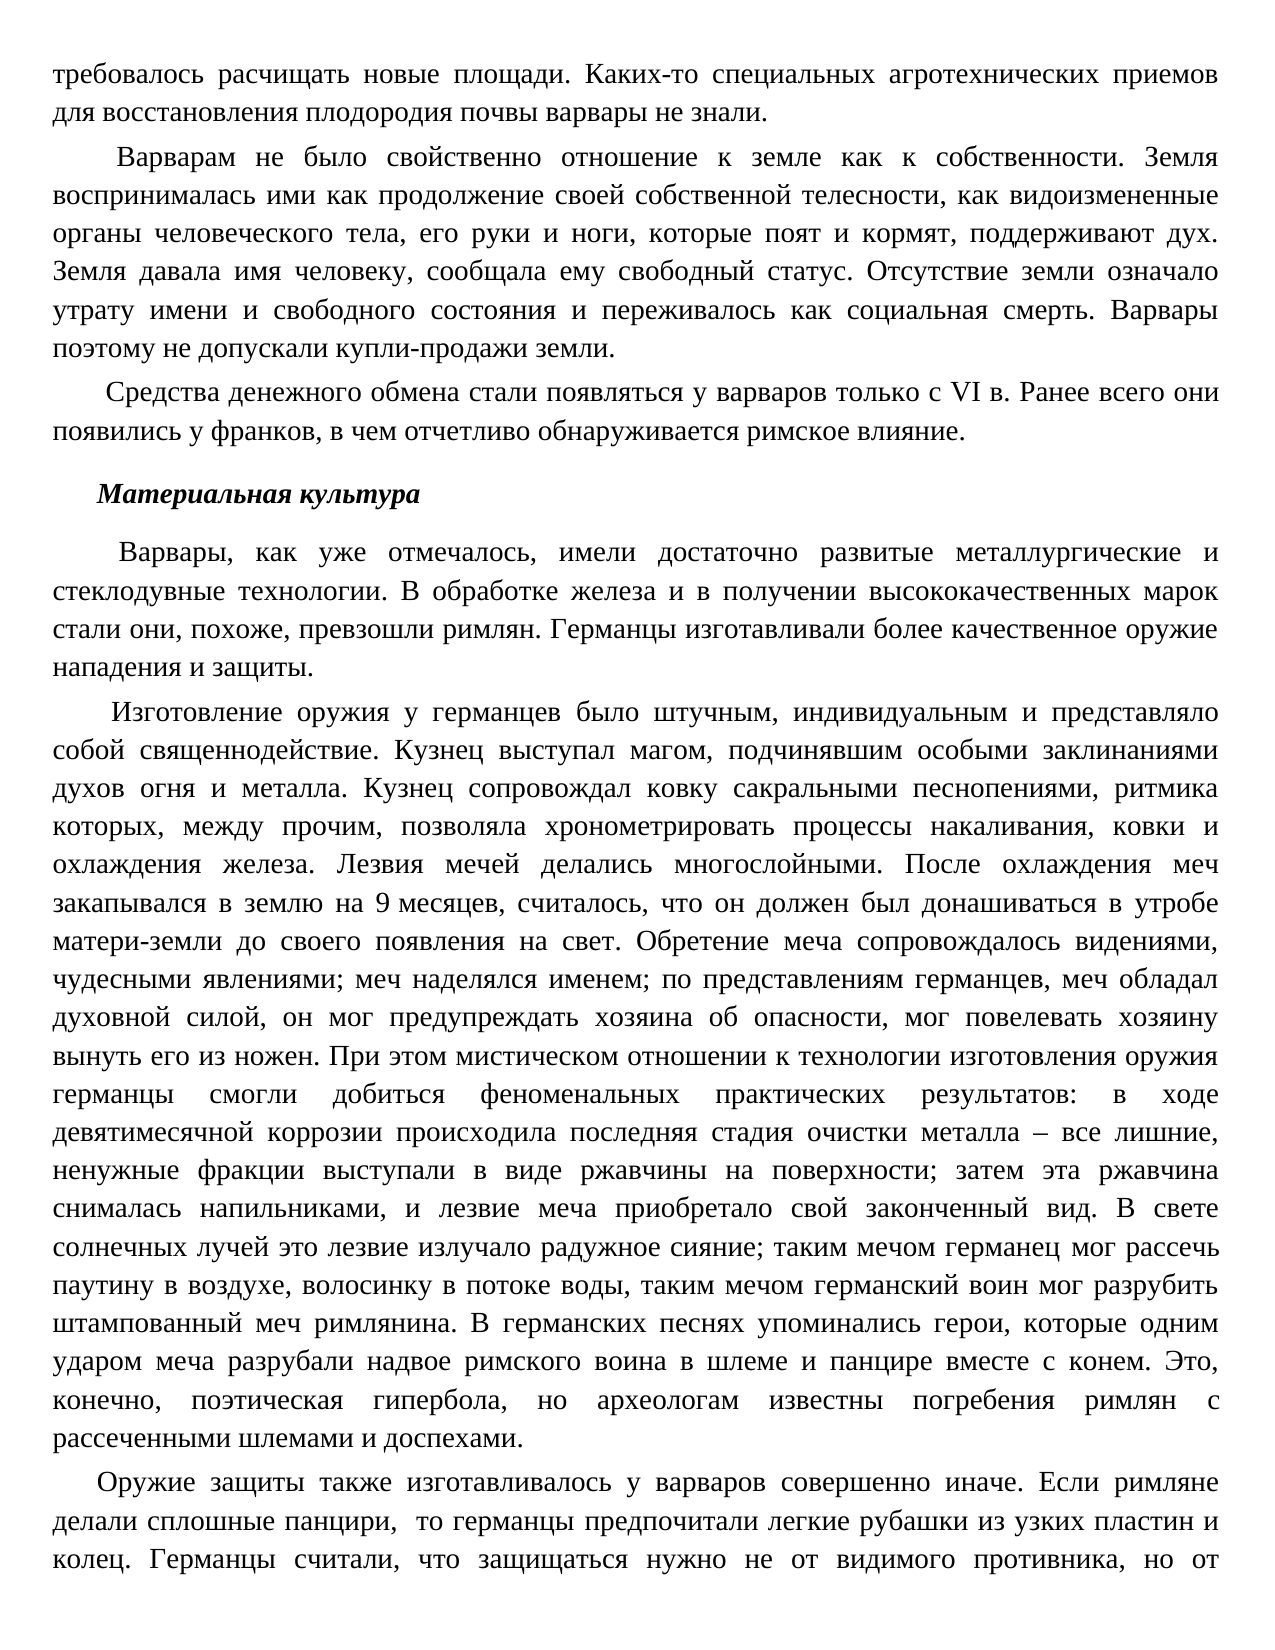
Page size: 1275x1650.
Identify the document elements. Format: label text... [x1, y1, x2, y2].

text Материальная культура [97, 476, 1237, 509]
text Средства денежного обмена стали появляться у варваров только с VI в. Ранее всего они появились у франков, в чем отчетливо обнаруживается римское влияние. [52, 374, 1220, 451]
text Варвары, как уже отмечалось, имели достаточно развитые металлургические и стеклодувные технологии. В обработке железа и в получении высококачественных марок стали они, похоже, превзошли римлян. Германцы изготавливали более качественное оружие нападения и защиты. [52, 534, 1220, 687]
text Изготовление оружия у германцев было штучным, индивидуальным и представляло собой священнодействие. Кузнец выступал магом, подчинявшим особыми заклинаниями духов огня и металла. Кузнец сопровождал ковку сакральными песнопениями, ритмика которых, между прочим, позволяла хронометрировать процессы накаливания, ковки и охлаждения железа. Лезвия мечей делались многослойными. После охлаждения меч закапывался в землю на 9 месяцев, считалось, что он должен был донашиваться в утробе матери-земли до своего появления на свет. Обретение меча сопровождалось видениями, чудесными явлениями; меч наделялся именем; по представлениям германцев, меч обладал духовной силой, он мог предупреждать хозяина об опасности, мог повелевать хозяину вынуть его из ножен. При этом мистическом отношении к технологии изготовления оружия германцы смогли добиться феноменальных практических результатов: в ходе девятимесячной коррозии происходила последняя стадия очистки металла – все лишние, ненужные фракции выступали в виде ржавчины на поверхности; затем эта ржавчина снималась напильниками, и лезвие меча приобретало свой законченный вид. В свете солнечных лучей это лезвие излучало радужное сияние; таким мечом германец мог рассечь паутину в воздухе, волосинку в потоке воды, таким мечом германский воин мог разрубить штампованный меч римлянина. В германских песнях упоминались герои, которые одним ударом меча разрубали надвое римского воина в шлеме и панцире вместе с конем. Это, конечно, поэтическая гипербола, но археологам известны погребения римлян с рассеченными шлемами и доспехами. [52, 694, 1220, 1458]
text Варварам не было свойственно отношение к земле как к собственности. Земля воспринималась ими как продолжение своей собственной телесности, как видоизмененные органы человеческого тела, его руки и ноги, которые поят и кормят, поддерживают дух. Земля давала имя человеку, сообщала ему свободный статус. Отсутствие земли означало утрату имени и свободного состояния и переживалось как социальная смерть. Варвары поэтому не допускали купли-продажи земли. [52, 139, 1220, 368]
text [52, 1464, 1220, 1579]
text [52, 56, 1220, 133]
